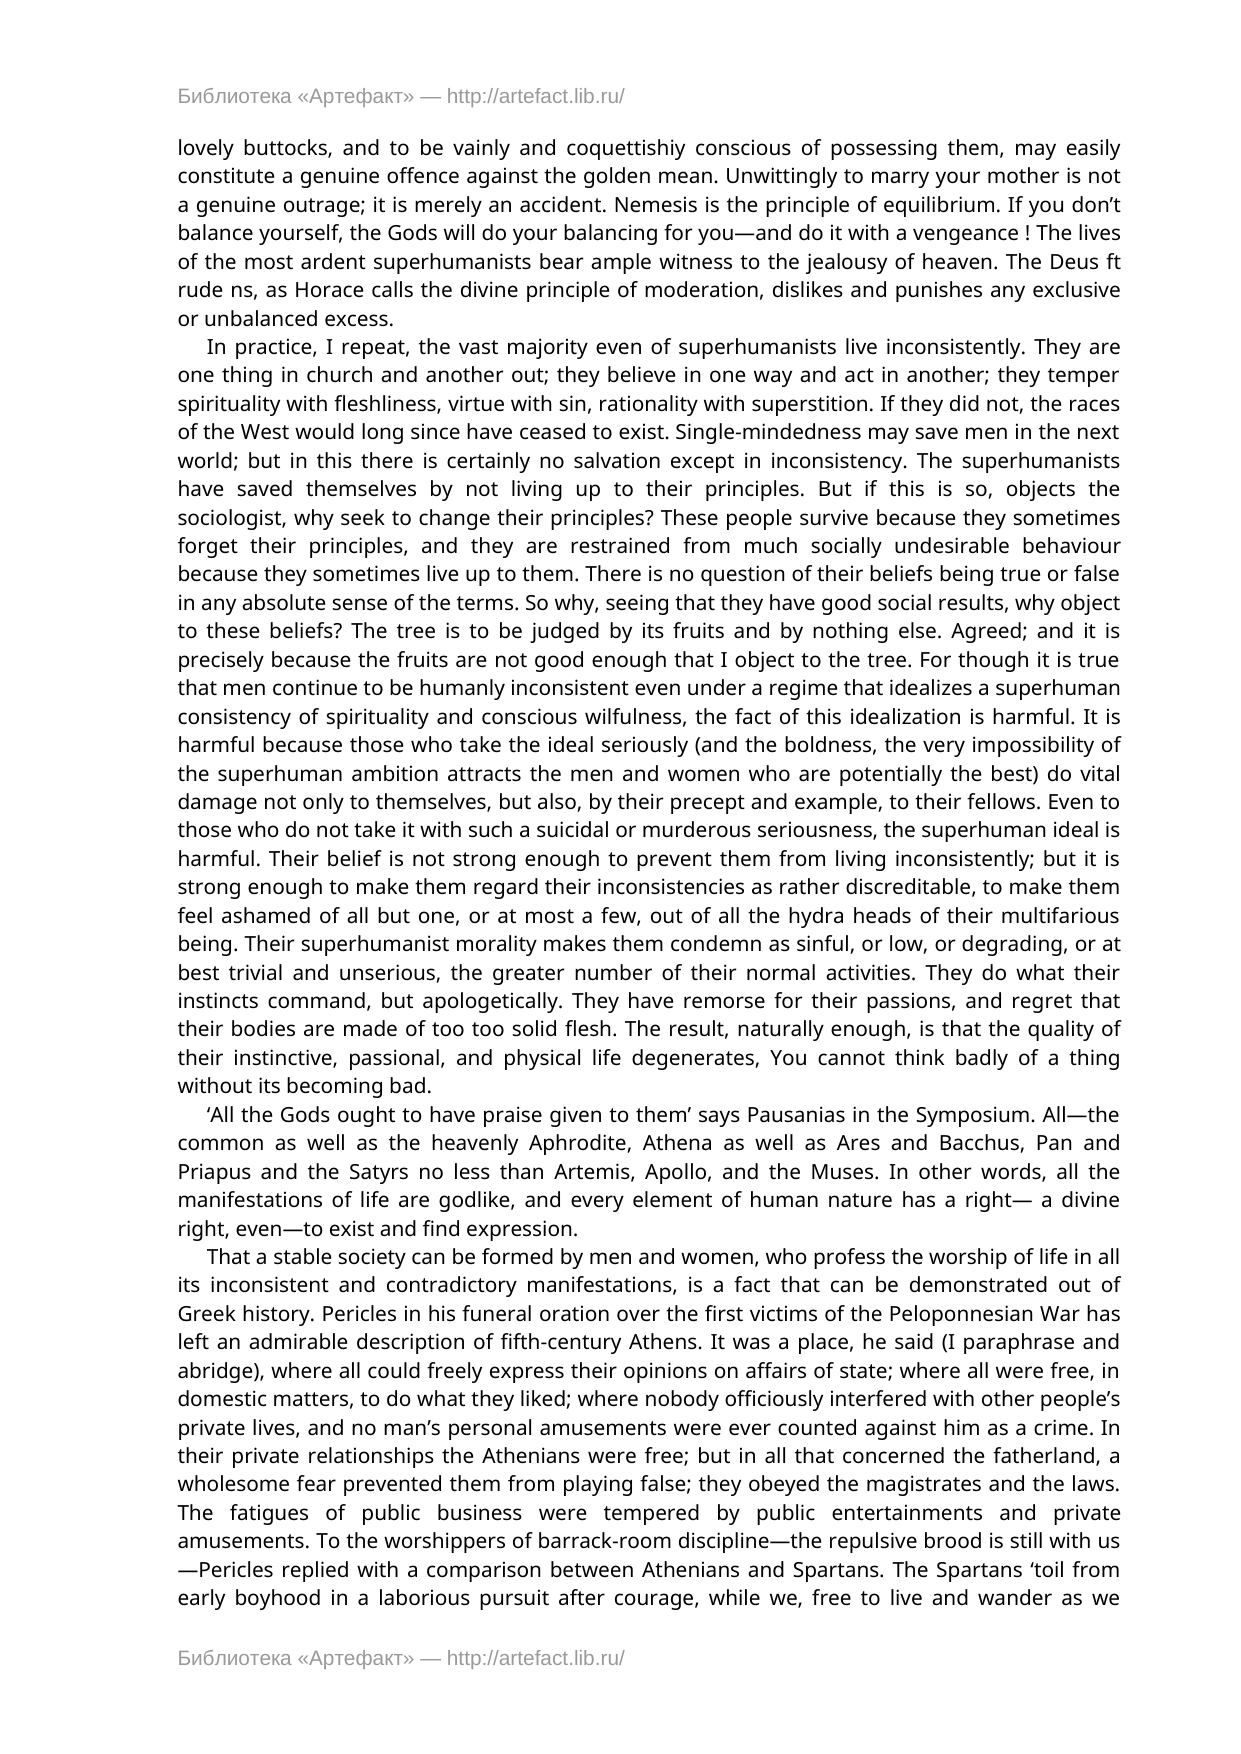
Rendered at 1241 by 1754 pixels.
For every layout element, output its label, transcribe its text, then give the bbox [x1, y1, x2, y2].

text In practice, I repeat, the vast majority even of superhumanists live inconsistently. They are one thing in church and another out; they believe in one way and act in another; they temper spirituality with fleshliness, virtue with sin, rationality with superstition. If they did not, the races of the West would long since have ceased to exist. Single-mindedness may save men in the next world; but in this there is certainly no salvation except in inconsistency. The superhumanists have saved themselves by not living up to their principles. But if this is so, objects the sociologist, why seek to change their principles? These people survive because they sometimes forget their principles, and they are restrained from much socially undesirable behaviour because they sometimes live up to them. There is no question of their beliefs being true or false in any absolute sense of the terms. So why, seeing that they have good social results, why object to these beliefs? The tree is to be judged by its fruits and by nothing else. Agreed; and it is precisely because the fruits are not good enough that I object to the tree. For though it is true that men continue to be humanly inconsistent even under a regime that idealizes a superhuman consistency of spirituality and conscious wilfulness, the fact of this idealization is harmful. It is harmful because those who take the ideal seriously (and the boldness, the very impossibility of the superhuman ambition attracts the men and women who are potentially the best) do vital damage not only to themselves, but also, by their precept and example, to their fellows. Even to those who do not take it with such a suicidal or murderous seriousness, the superhuman ideal is harmful. Their belief is not strong enough to prevent them from living inconsistently; but it is strong enough to make them regard their inconsistencies as rather discreditable, to make them feel ashamed of all but one, or at most a few, out of all the hydra heads of their multifarious being. Their superhumanist morality makes them condemn as sinful, or low, or degrading, or at best trivial and unserious, the greater number of their normal activities. They do what their instincts command, but apologetically. They have remorse for their passions, and regret that their bodies are made of too too solid flesh. The result, naturally enough, is that the quality of their instinctive, passional, and physical life degenerates, You cannot think badly of a thing without its becoming bad. [177, 332, 1122, 1100]
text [177, 133, 1122, 332]
text ‘All the Gods ought to have praise given to them’ says Pausanias in the Symposium. All—the common as well as the heavenly Aphrodite, Athena as well as Ares and Bacchus, Pan and Priapus and the Satyrs no less than Artemis, Apollo, and the Muses. In other words, all the manifestations of life are godlike, and every element of human nature has a right— a divine right, even—to exist and find expression. [177, 1100, 1122, 1242]
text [177, 1242, 1122, 1612]
